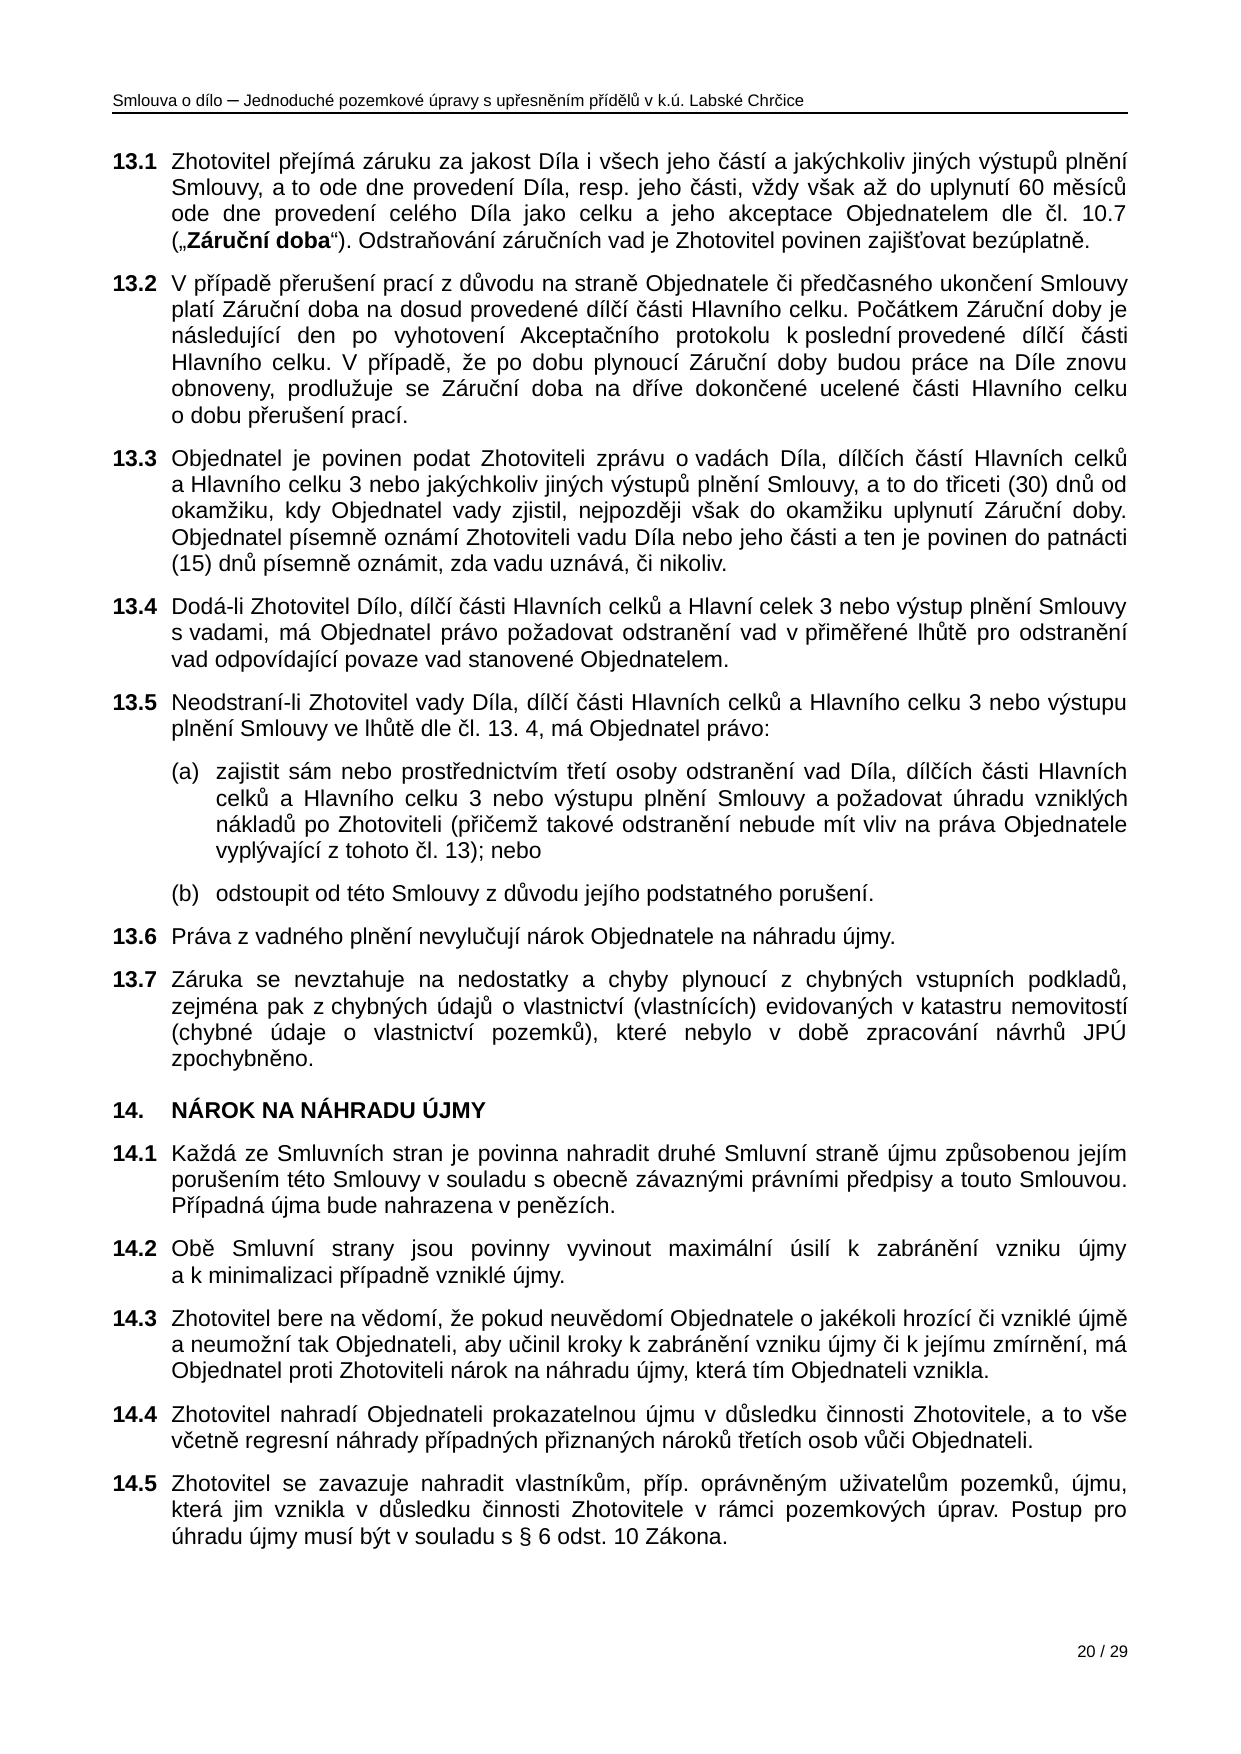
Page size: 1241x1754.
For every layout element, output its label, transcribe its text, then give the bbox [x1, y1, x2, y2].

text Nárok na náhradu újmy [112, 1097, 1128, 1123]
text Obě Smluvní strany jsou povinny vyvinout maximální úsilí k zabránění vzniku újmy a k minimalizaci případně vzniklé újmy. [112, 1235, 1128, 1288]
text Objednatel je povinen podat Zhotoviteli zprávu o vadách Díla, dílčích částí Hlavních celků a Hlavního celku 3 nebo jakýchkoliv jiných výstupů plnění Smlouvy, a to do třiceti (30) dnů od okamžiku, kdy Objednatel vady zjistil, nejpozději však do okamžiku uplynutí Záruční doby. Objednatel písemně oznámí Zhotoviteli vadu Díla nebo jeho části a ten je povinen do patnácti (15) dnů písemně oznámit, zda vadu uznává, či nikoliv. [112, 444, 1128, 576]
text odstoupit od této Smlouvy z důvodu jejího podstatného porušení. [171, 880, 1128, 907]
text Záruka se nevztahuje na nedostatky a chyby plynoucí z chybných vstupních podkladů, zejména pak z chybných údajů o vlastnictví (vlastnících) evidovaných v katastru nemovitostí (chybné údaje o vlastnictví pozemků), které nebylo v době zpracování návrhů JPÚ zpochybněno. [112, 966, 1128, 1072]
text Každá ze Smluvních stran je povinna nahradit druhé Smluvní straně újmu způsobenou jejím porušením této Smlouvy v souladu s obecně závaznými právními předpisy a touto Smlouvou. Případná újma bude nahrazena v penězích. [112, 1140, 1128, 1219]
text Zhotovitel bere na vědomí, že pokud neuvědomí Objednatele o jakékoli hrozící či vzniklé újmě a neumožní tak Objednateli, aby učinil kroky k zabránění vzniku újmy či k jejímu zmírnění, má Objednatel proti Zhotoviteli nárok na náhradu újmy, která tím Objednateli vznikla. [112, 1305, 1128, 1384]
text Zhotovitel přejímá záruku za jakost Díla i všech jeho částí a jakýchkoliv jiných výstupů plnění Smlouvy, a to ode dne provedení Díla, resp. jeho části, vždy však až do uplynutí 60 měsíců ode dne provedení celého Díla jako celku a jeho akceptace Objednatelem dle čl. 10.7 („Záruční doba“). Odstraňování záručních vad je Zhotovitel povinen zajišťovat bezúplatně. [112, 148, 1128, 253]
list zajistit sám nebo prostřednictvím třetí osoby odstranění vad Díla, dílčích části Hlavních celků a Hlavního celku 3 nebo výstupu plnění Smlouvy a požadovat úhradu vzniklých nákladů po Zhotoviteli (přičemž takové odstranění nebude mít vliv na práva Objednatele vyplývající z tohoto čl. 13); nebo [171, 758, 1128, 863]
text V případě přerušení prací z důvodu na straně Objednatele či předčasného ukončení Smlouvy platí Záruční doba na dosud provedené dílčí části Hlavního celku. Počátkem Záruční doby je následující den po vyhotovení Akceptačního protokolu k poslední provedené dílčí části Hlavního celku. V případě, že po dobu plynoucí Záruční doby budou práce na Díle znovu obnoveny, prodlužuje se Záruční doba na dříve dokončené ucelené části Hlavního celku o dobu přerušení prací. [112, 270, 1128, 428]
text Zhotovitel nahradí Objednateli prokazatelnou újmu v důsledku činnosti Zhotovitele, a to vše včetně regresní náhrady případných přiznaných nároků třetích osob vůči Objednateli. [112, 1401, 1128, 1453]
text Zhotovitel se zavazuje nahradit vlastníkům, příp. oprávněným uživatelům pozemků, újmu, která jim vznikla v důsledku činnosti Zhotovitele v rámci pozemkových úprav. Postup pro úhradu újmy musí být v souladu s § 6 odst. 10 Zákona. [112, 1470, 1128, 1549]
text Práva z vadného plnění nevylučují nárok Objednatele na náhradu újmy. [112, 923, 1128, 949]
text Neodstraní-li Zhotovitel vady Díla, dílčí části Hlavních celků a Hlavního celku 3 nebo výstupu plnění Smlouvy ve lhůtě dle čl. 13. 4, má Objednatel právo: [112, 689, 1128, 741]
text Dodá-li Zhotovitel Dílo, dílčí části Hlavních celků a Hlavní celek 3 nebo výstup plnění Smlouvy s vadami, má Objednatel právo požadovat odstranění vad v přiměřené lhůtě pro odstranění vad odpovídající povaze vad stanovené Objednatelem. [112, 593, 1128, 672]
